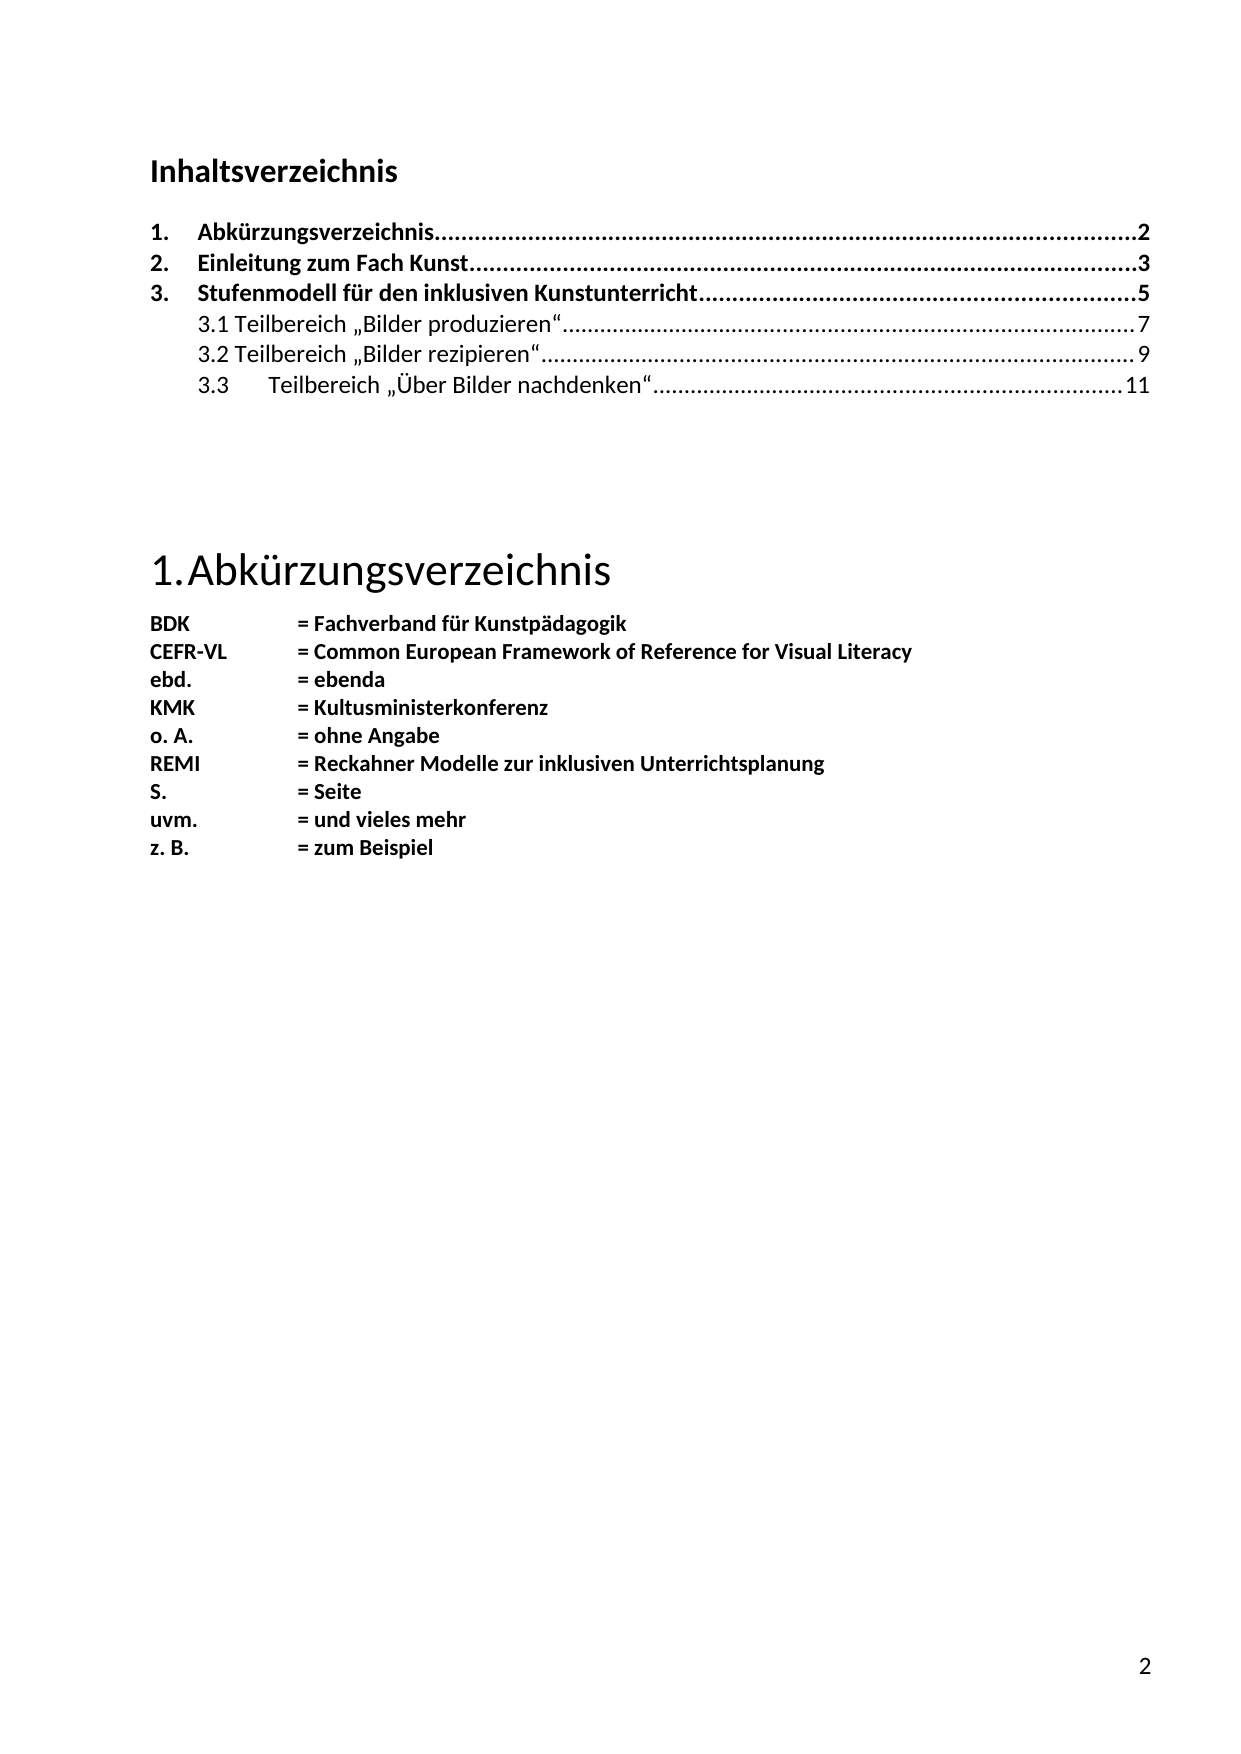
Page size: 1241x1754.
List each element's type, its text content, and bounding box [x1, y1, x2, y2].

text Inhaltsverzeichnis [150, 150, 1152, 191]
list BDK = Fachverband für Kunstpädagogik [150, 609, 1152, 637]
text 2. Einleitung zum Fach Kunst 3 [150, 247, 1152, 277]
text 3.1 Teilbereich „Bilder produzieren“ 7 [197, 308, 1152, 338]
text 1. Abkürzungsverzeichnis 2 [150, 216, 1152, 247]
list ebd. = ebenda [150, 665, 1152, 693]
text 3.2 Teilbereich „Bilder rezipieren“ 9 [197, 338, 1152, 369]
list REMI = Reckahner Modelle zur inklusiven Unterrichtsplanung [150, 749, 1152, 777]
list uvm. = und vieles mehr [150, 806, 1152, 833]
list S. = Seite [150, 777, 1152, 806]
text 3.3 Teilbereich „Über Bilder nachdenken“ 11 [197, 369, 1152, 399]
list KMK = Kultusministerkonferenz [150, 693, 1152, 721]
list z. B. = zum Beispiel [150, 833, 1152, 862]
list o. A. = ohne Angabe [150, 721, 1152, 749]
list CEFR-VL = Common European Framework of Reference for Visual Literacy [150, 637, 1152, 665]
text Abkürzungsverzeichnis [150, 541, 1152, 597]
text 3. Stufenmodell für den inklusiven Kunstunterricht 5 [150, 277, 1152, 308]
